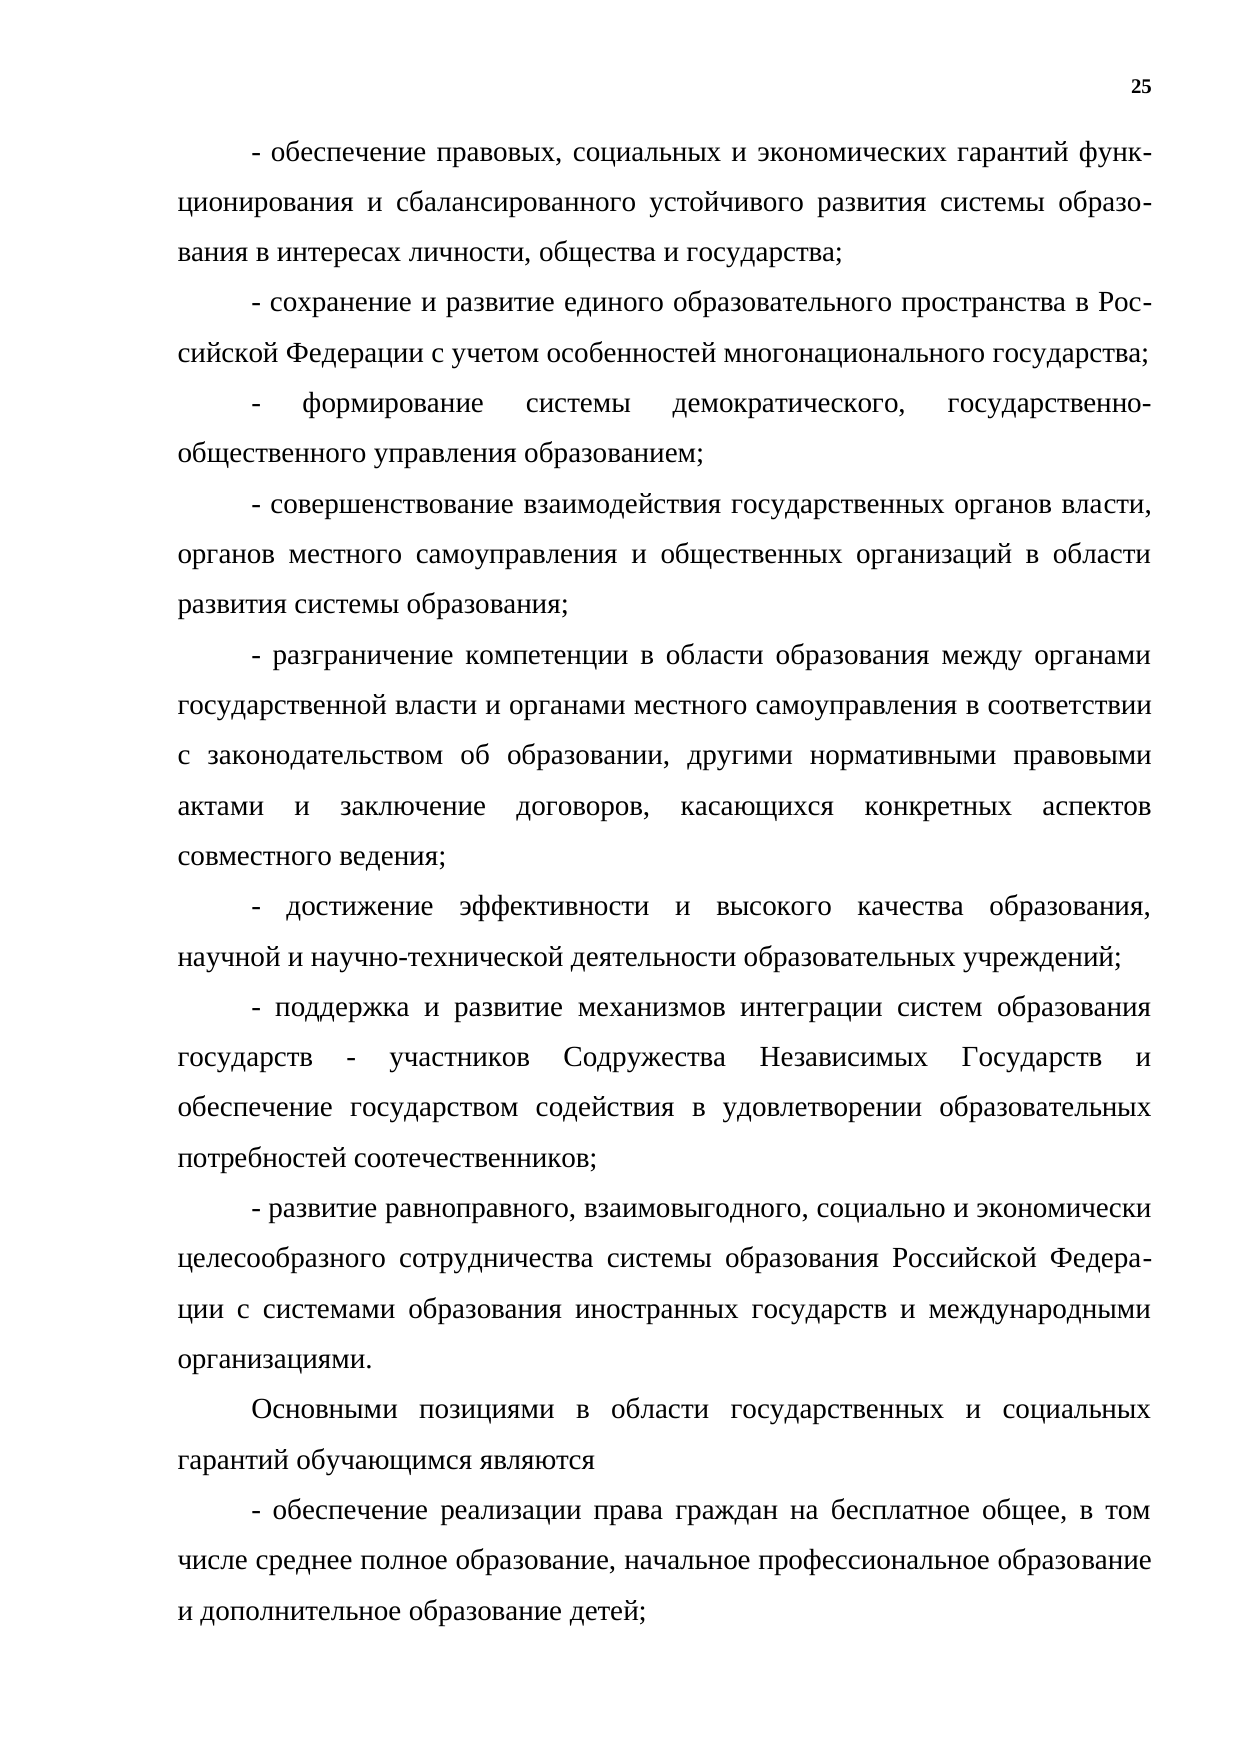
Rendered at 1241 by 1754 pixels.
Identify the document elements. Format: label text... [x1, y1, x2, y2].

text - достижение эффективности и высокого качества образования, научной и научно-технической деятельности образовательных учреждений; [177, 888, 1152, 972]
text Основными позициями в области государственных и социальных гарантий обучающимся являются [177, 1392, 1152, 1476]
text - совершенствование взаимодействия государственных органов власти, органов местного самоуправления и общественных организаций в области развития системы образования; [177, 486, 1152, 620]
text - разграничение компетенции в области образования между органами государственной власти и органами местного самоуправления в соответствии с законодательством об образовании, другими нормативными правовыми актами и заключение договоров, касающихся конкретных аспектов совместного ведения; [177, 637, 1152, 872]
text - поддержка и развитие механизмов интеграции систем образования государств - участников Содружества Независимых Государств и обеспечение государством содействия в удовлетворении образовательных потребностей соотечественников; [177, 989, 1152, 1174]
text - обеспечение реализации права граждан на бесплатное общее, в том числе среднее полное образование, начальное профессиональное образование и дополнительное образование детей; [177, 1492, 1152, 1626]
text - развитие равноправного, взаимовыгодного, социально и экономически целесообразного сотрудничества системы образования Российской Федерации с системами образования иностранных государств и международными организациями. [177, 1190, 1152, 1375]
text - формирование системы демократического, государственно-общественного управления образованием; [177, 385, 1152, 469]
text - обеспечение правовых, социальных и экономических гарантий функционирования и сбалансированного устойчивого развития системы образования в интересах личности, общества и государства; [177, 134, 1152, 268]
text - сохранение и развитие единого образовательного пространства в Российской Федерации с учетом особенностей многонационального государства; [177, 285, 1152, 369]
